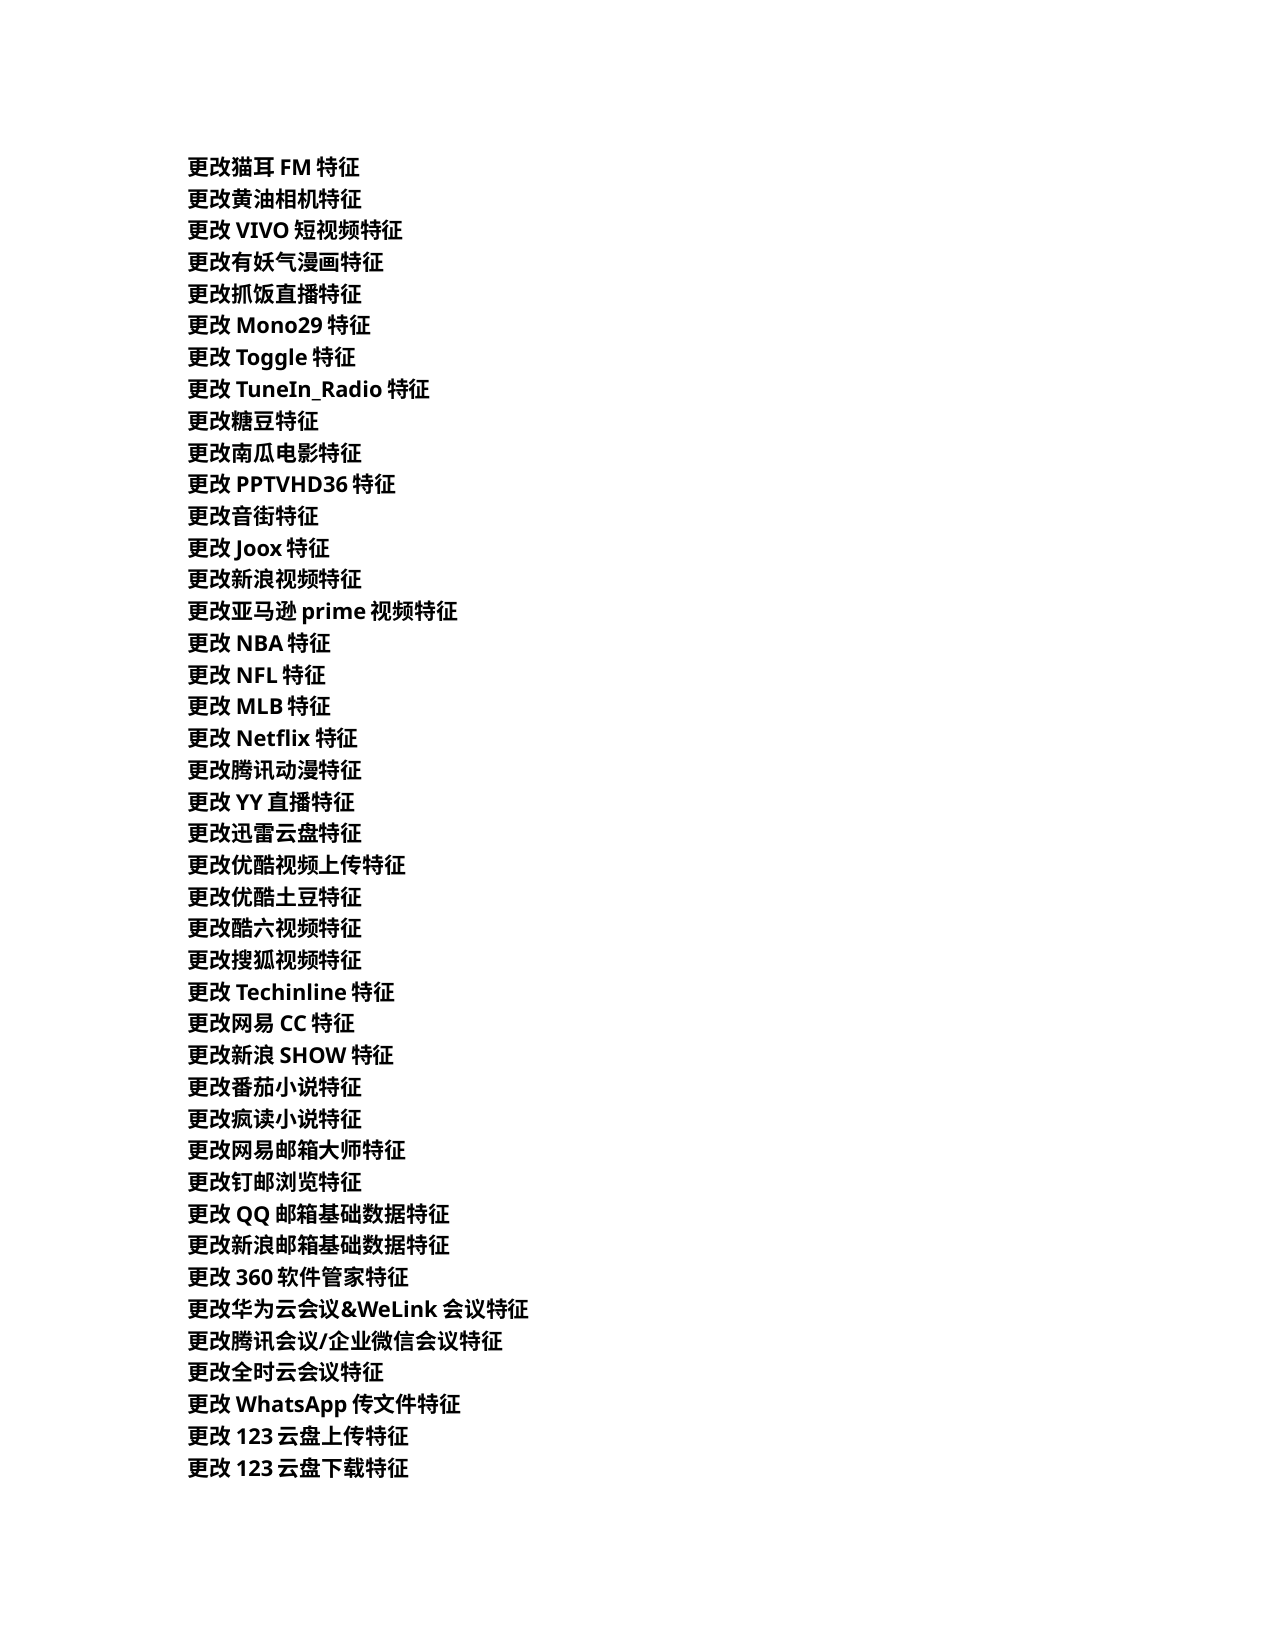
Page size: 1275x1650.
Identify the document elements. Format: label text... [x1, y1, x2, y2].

text 更改抓饭直播特征 [187, 277, 1087, 308]
text 更改疯读小说特征 [187, 1102, 1087, 1133]
text 更改猫耳FM特征 [187, 150, 1087, 182]
text 更改Toggle特征 [187, 340, 1087, 372]
text 更改VIVO短视频特征 [187, 213, 1087, 245]
text 更改123云盘下载特征 [187, 1451, 1087, 1482]
text 更改优酷视频上传特征 [187, 848, 1087, 880]
text 更改全时云会议特征 [187, 1355, 1087, 1387]
text 更改Netflix特征 [187, 721, 1087, 753]
text 更改网易邮箱大师特征 [187, 1133, 1087, 1165]
text 更改优酷土豆特征 [187, 880, 1087, 911]
text 更改新浪邮箱基础数据特征 [187, 1228, 1087, 1260]
text 更改新浪SHOW特征 [187, 1038, 1087, 1070]
text 更改WhatsApp传文件特征 [187, 1387, 1087, 1419]
text 更改YY直播特征 [187, 784, 1087, 816]
text 更改123云盘上传特征 [187, 1419, 1087, 1451]
text 更改Techinline特征 [187, 975, 1087, 1006]
text 更改黄油相机特征 [187, 182, 1087, 213]
text 更改钉邮浏览特征 [187, 1165, 1087, 1197]
text 更改糖豆特征 [187, 404, 1087, 436]
text 更改有妖气漫画特征 [187, 245, 1087, 277]
text 更改音街特征 [187, 499, 1087, 531]
text 更改NBA特征 [187, 626, 1087, 658]
text 更改网易CC特征 [187, 1006, 1087, 1038]
text 更改NFL特征 [187, 658, 1087, 689]
text 更改腾讯动漫特征 [187, 753, 1087, 784]
text 更改Joox特征 [187, 531, 1087, 562]
text 更改腾讯会议/企业微信会议特征 [187, 1324, 1087, 1355]
text 更改新浪视频特征 [187, 562, 1087, 594]
text 更改南瓜电影特征 [187, 436, 1087, 467]
text 更改搜狐视频特征 [187, 943, 1087, 975]
text 更改Mono29特征 [187, 308, 1087, 340]
text 更改QQ邮箱基础数据特征 [187, 1197, 1087, 1228]
text 更改MLB特征 [187, 689, 1087, 721]
text 更改360软件管家特征 [187, 1260, 1087, 1292]
text 更改华为云会议&WeLink会议特征 [187, 1292, 1087, 1324]
text 更改酷六视频特征 [187, 911, 1087, 943]
text 更改TuneIn_Radio特征 [187, 372, 1087, 404]
text 更改PPTVHD36特征 [187, 467, 1087, 499]
text 更改亚马逊prime视频特征 [187, 594, 1087, 626]
text 更改迅雷云盘特征 [187, 816, 1087, 848]
text 更改番茄小说特征 [187, 1070, 1087, 1102]
